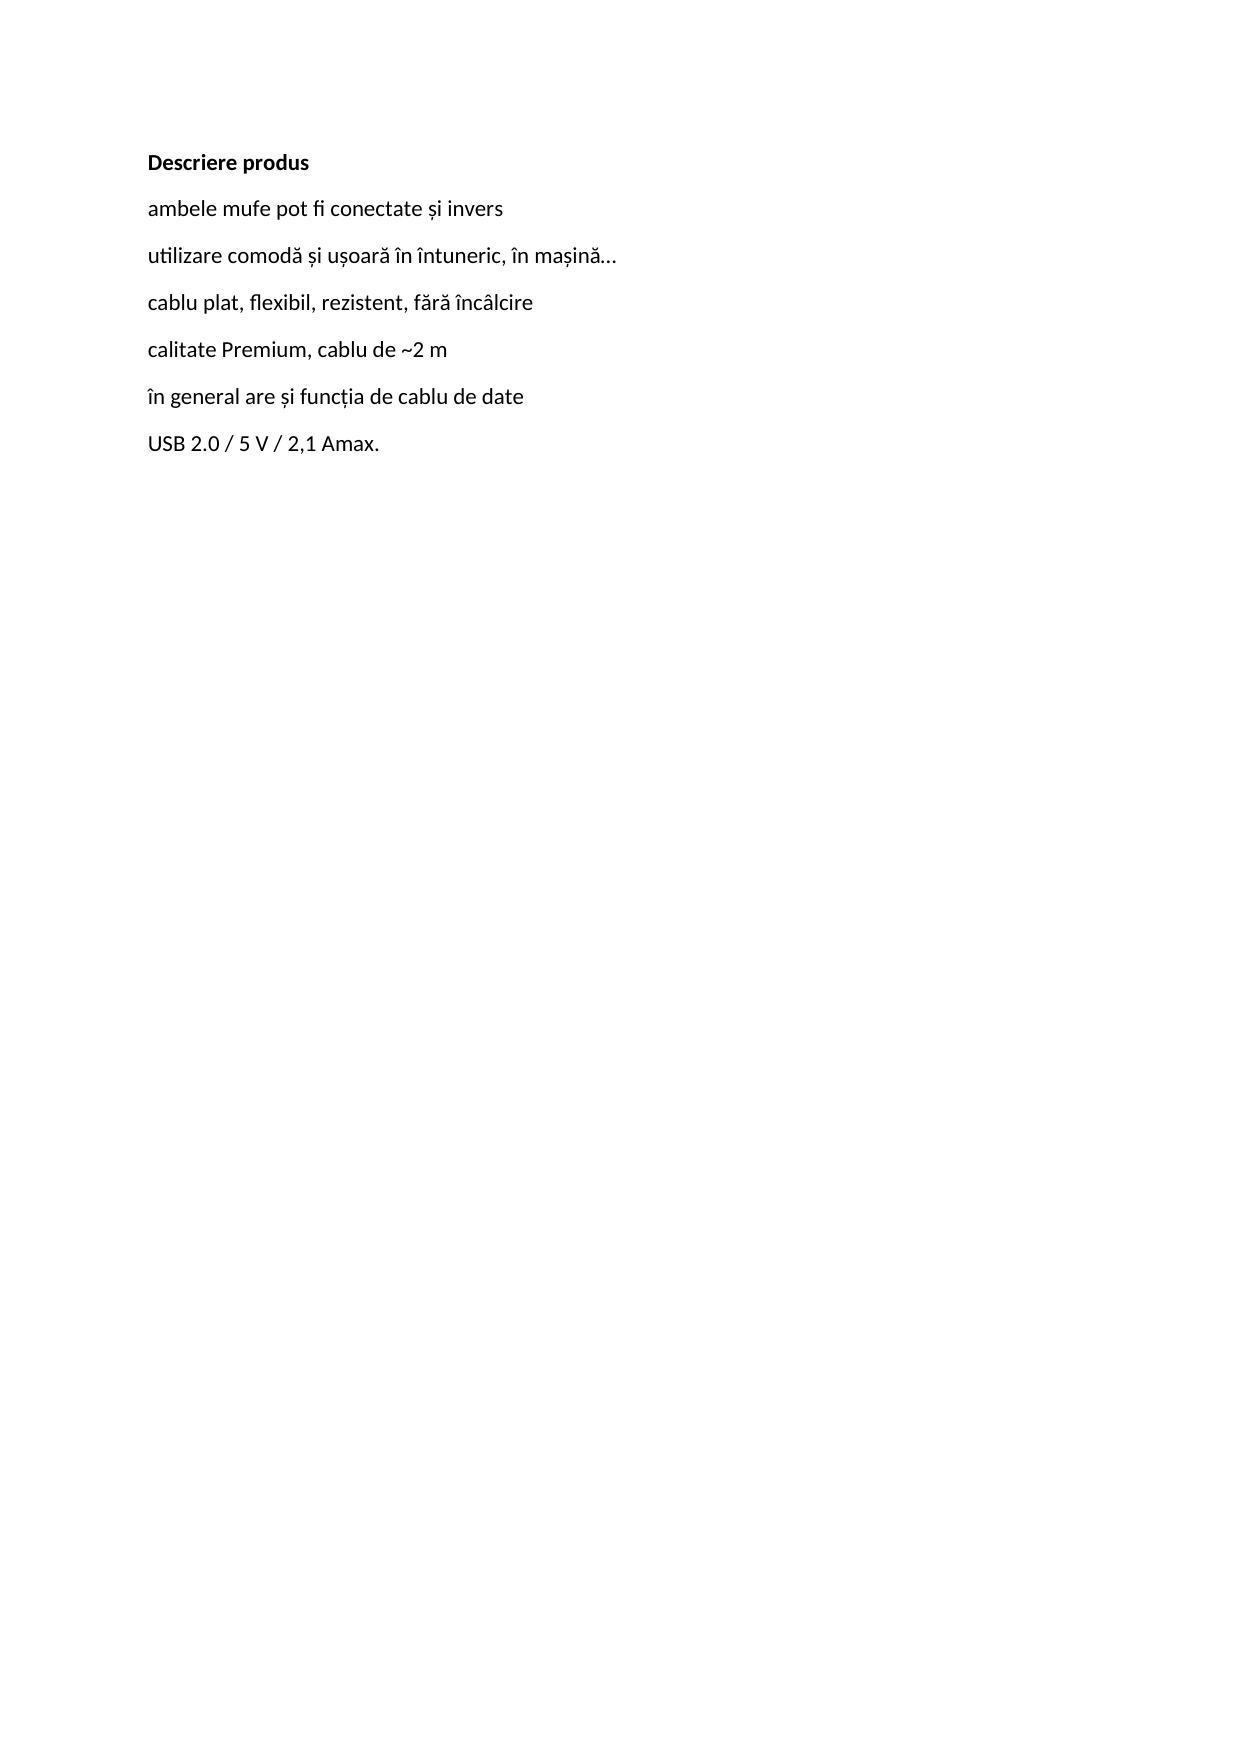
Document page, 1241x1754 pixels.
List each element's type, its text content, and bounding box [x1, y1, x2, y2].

text în general are și funcția de cablu de date [148, 382, 1093, 410]
text ambele mufe pot fi conectate și invers [148, 194, 1093, 222]
text utilizare comodă și ușoară în întuneric, în mașină… [148, 241, 1093, 269]
text USB 2.0 / 5 V / 2,1 Amax. [148, 429, 1093, 457]
text calitate Premium, cablu de ~2 m [148, 335, 1093, 363]
text cablu plat, flexibil, rezistent, fără încâlcire [148, 288, 1093, 316]
text Descriere produs [148, 148, 1093, 176]
